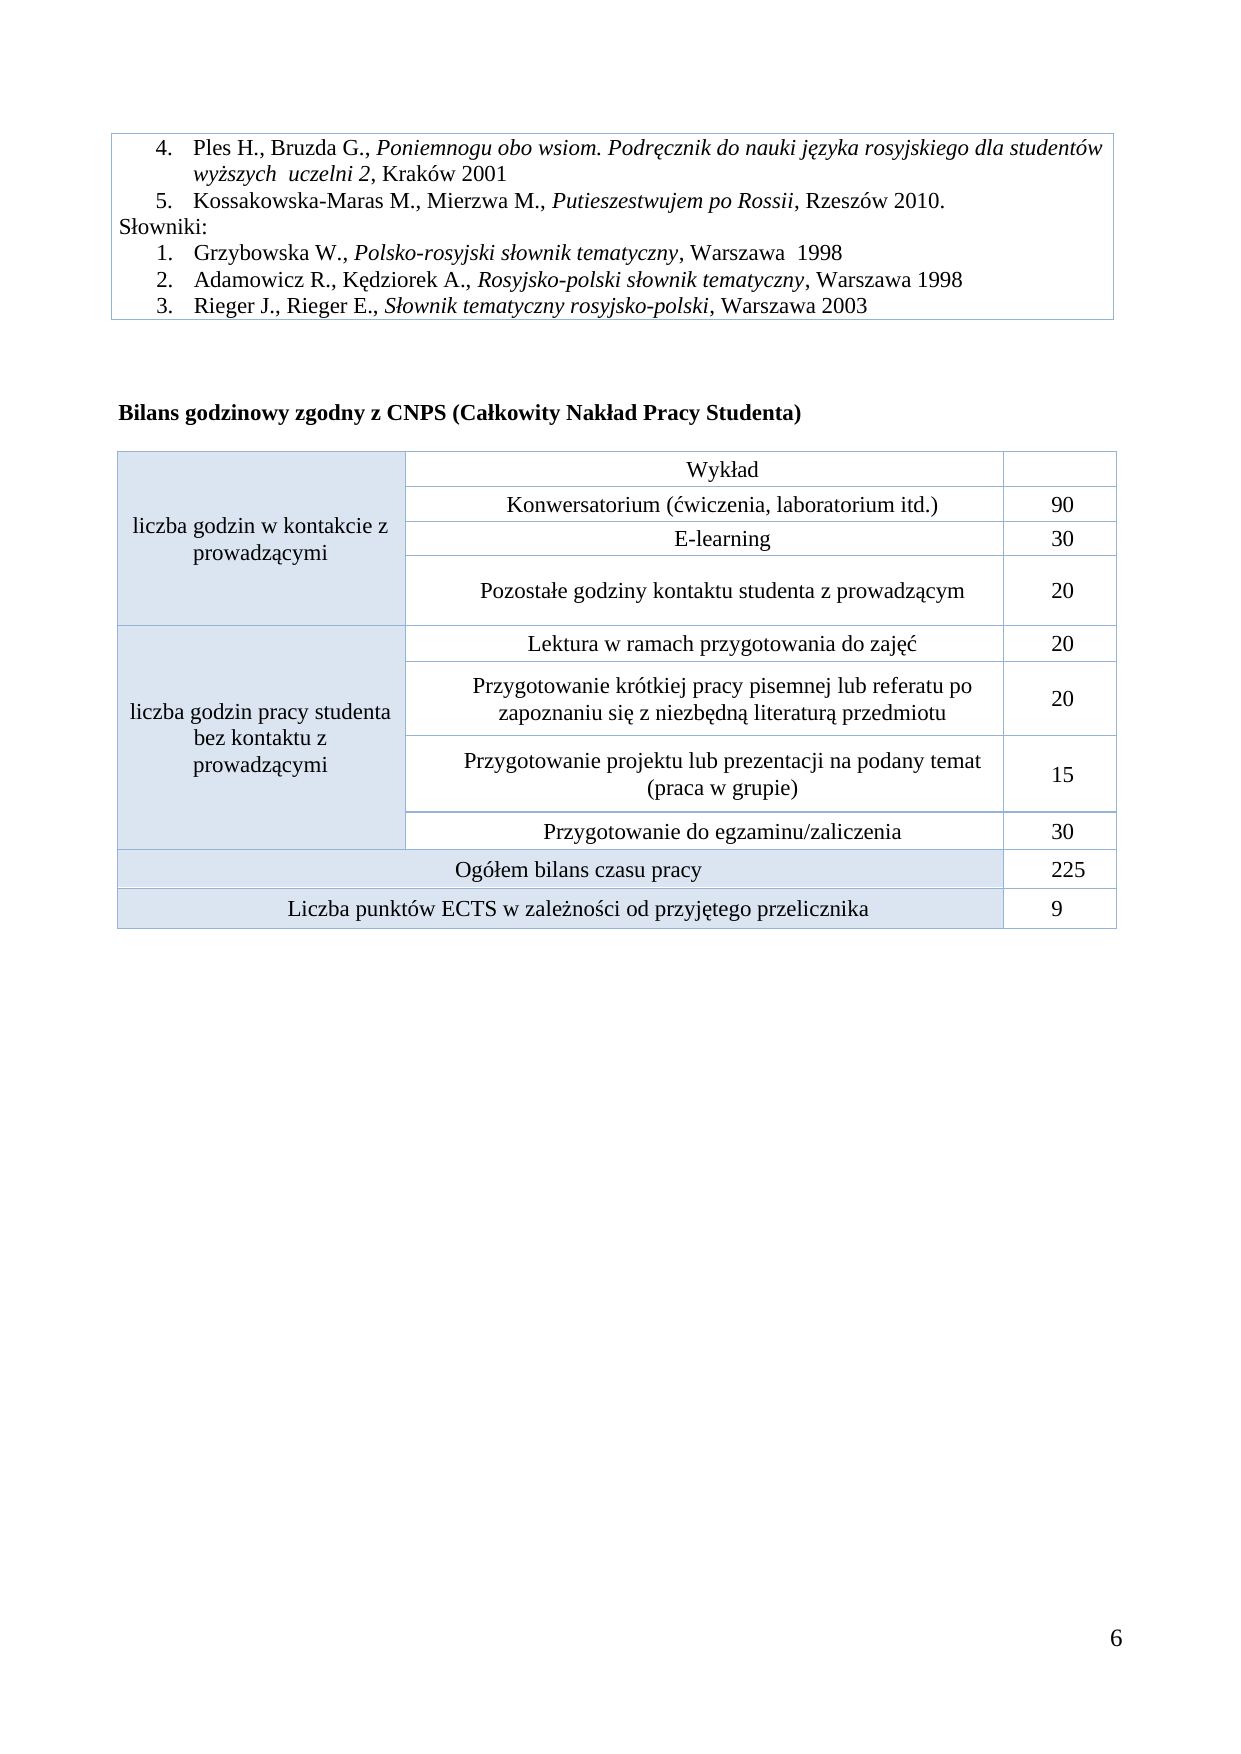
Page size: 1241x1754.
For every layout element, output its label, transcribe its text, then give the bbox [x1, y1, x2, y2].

table_cell Przygotowanie do egzaminu/zaliczenia [406, 813, 1003, 849]
table_cell Liczba punktów ECTS w zależności od przyjętego przelicznika [118, 889, 1003, 928]
table_cell 30 [1004, 813, 1116, 849]
table_cell Przygotowanie projektu lub prezentacji na podany temat (praca w grupie) [406, 736, 1003, 811]
table_header liczba godzin w kontakcie z prowadzącymi [118, 452, 405, 625]
table_cell 225 [1004, 850, 1116, 887]
text Bilans godzinowy zgodny z CNPS (Całkowity Nakład Pracy Studenta) [118, 398, 1122, 425]
table_cell 9 [1004, 889, 1116, 928]
table_cell liczba godzin pracy studenta bez kontaktu z prowadzącymi [118, 626, 405, 849]
table_header [1004, 452, 1116, 486]
table_cell E-learning [406, 522, 1003, 555]
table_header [112, 134, 1113, 318]
table_cell 30 [1004, 522, 1116, 555]
table_cell 20 [1004, 556, 1116, 625]
table_cell Ogółem bilans czasu pracy [118, 850, 1003, 887]
table_cell Pozostałe godziny kontaktu studenta z prowadzącym [406, 556, 1003, 625]
table_cell 15 [1004, 736, 1116, 811]
table_cell Konwersatorium (ćwiczenia, laboratorium itd.) [406, 487, 1003, 521]
table_cell 20 [1004, 662, 1116, 735]
table_cell Przygotowanie krótkiej pracy pisemnej lub referatu po zapoznaniu się z niezbędną literaturą przedmiotu [406, 662, 1003, 735]
table_header Wykład [406, 452, 1003, 486]
table_cell Lektura w ramach przygotowania do zajęć [406, 626, 1003, 661]
table_cell 90 [1004, 487, 1116, 521]
table_cell 20 [1004, 626, 1116, 661]
